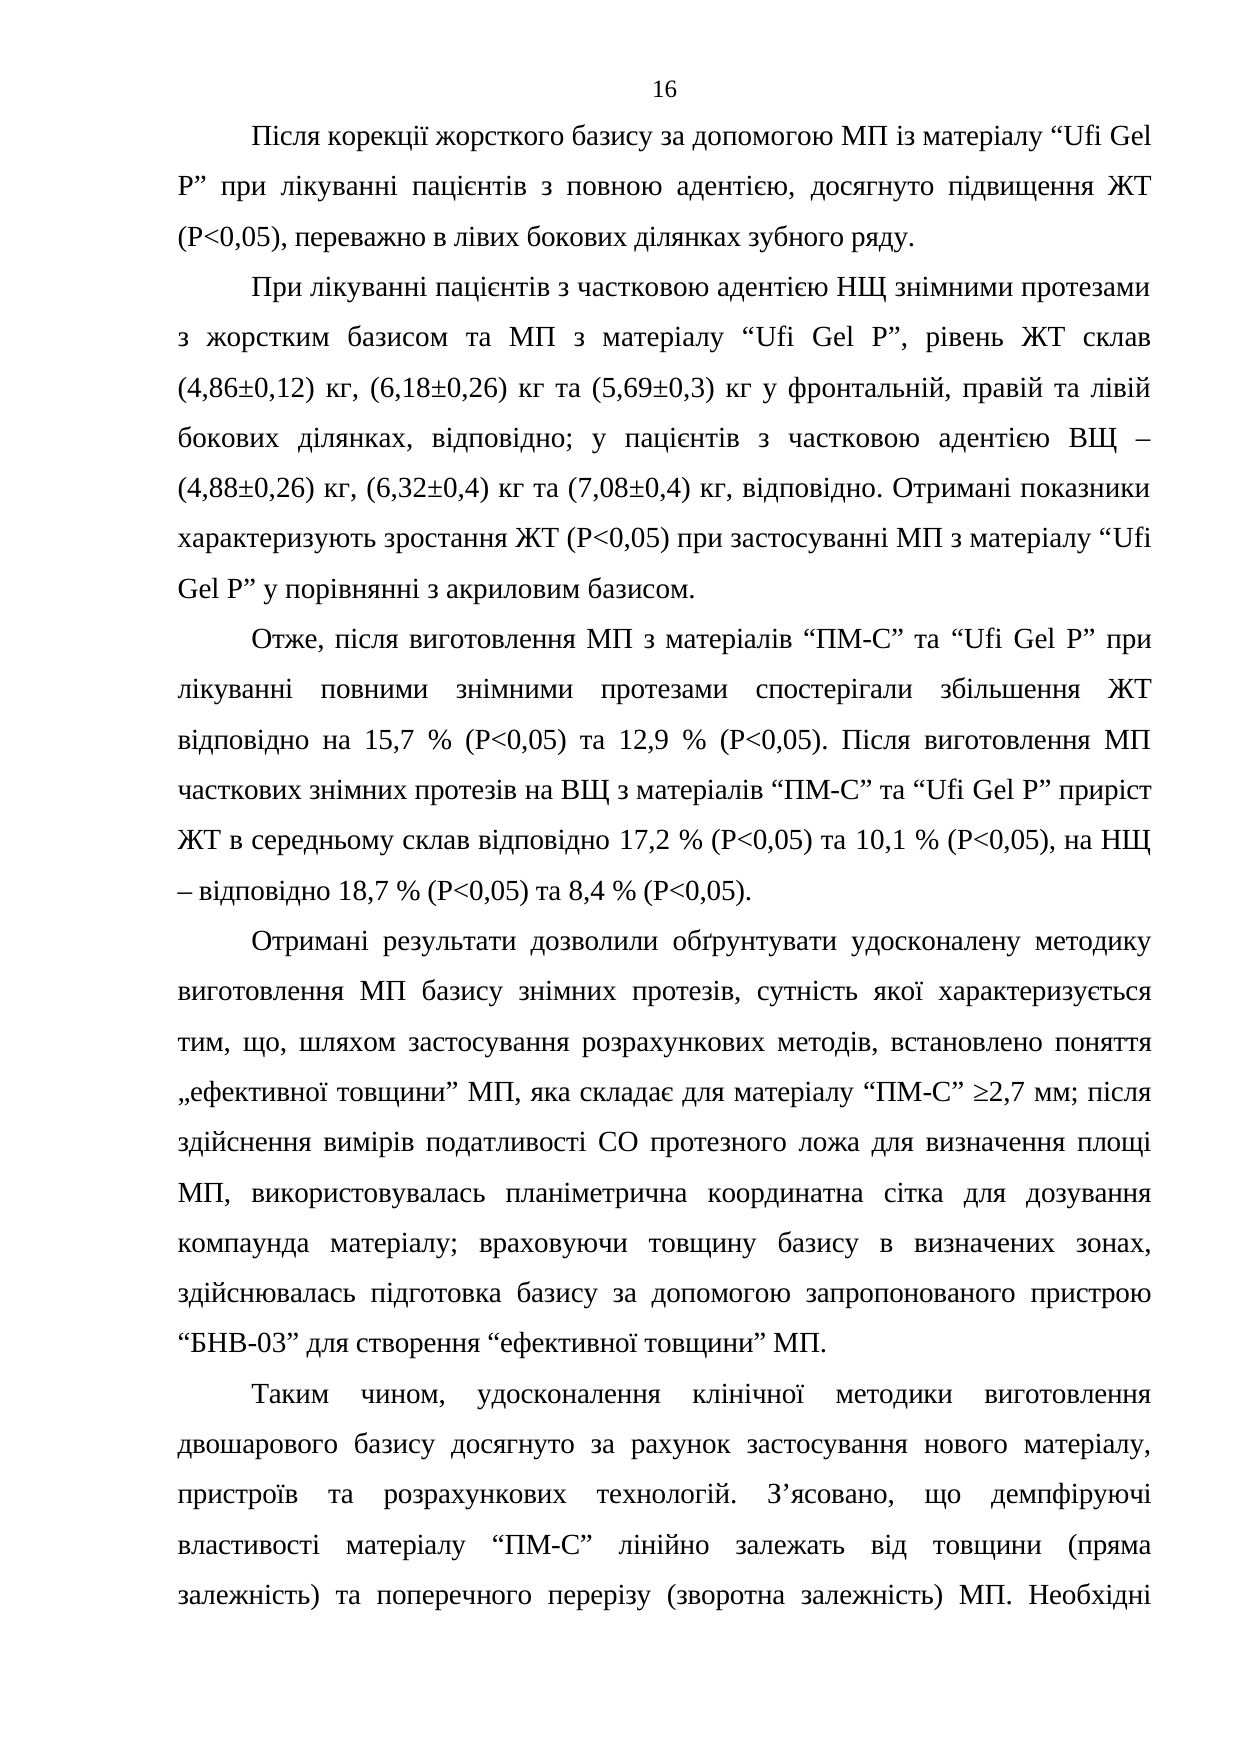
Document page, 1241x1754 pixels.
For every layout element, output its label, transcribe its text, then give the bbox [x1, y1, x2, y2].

text Після корекції жорсткого базису за допомогою МП із матеріалу “Ufi Gel P” при лікуванні пацієнтів з повною адентією, досягнуто підвищення ЖТ (Р<0,05), переважно в лівих бокових ділянках зубного ряду. [177, 118, 1152, 252]
text При лікуванні пацієнтів з частковою адентією НЩ знімними протезами з жорстким базисом та МП з матеріалу “Ufi Gel P”, рівень ЖТ склав (4,86±0,12) кг, (6,18±0,26) кг та (5,69±0,3) кг у фронтальній, правій та лівій бокових ділянках, відповідно; у пацієнтів з частковою адентією ВЩ – (4,88±0,26) кг, (6,32±0,4) кг та (7,08±0,4) кг, відповідно. Отримані показники характеризують зростання ЖТ (Р<0,05) при застосуванні МП з матеріалу “Ufi Gel P” у порівнянні з акриловим базисом. [177, 269, 1152, 604]
text Отримані результати дозволили обґрунтувати удосконалену методику виготовлення МП базису знімних протезів, сутність якої характеризується тим, що, шляхом застосування розрахункових методів, встановлено поняття „ефективної товщини” МП, яка складає для матеріалу “ПМ-С” ≥2,7 мм; після здійснення вимірів податливості СО протезного ложа для визначення площі МП, використовувалась планіметрична координатна сітка для дозування компаунда матеріалу; враховуючи товщину базису в визначених зонах, здійснювалась підготовка базису за допомогою запропонованого пристрою “БНВ-03” для створення “ефективної товщини” МП. [177, 923, 1152, 1359]
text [177, 1376, 1152, 1611]
text Отже, після виготовлення МП з матеріалів “ПМ-С” та “Ufi Gel P” при лікуванні повними знімними протезами спостерігали збільшення ЖТ відповідно на 15,7 % (Р<0,05) та 12,9 % (Р<0,05). Після виготовлення МП часткових знімних протезів на ВЩ з матеріалів “ПМ-С” та “Ufi Gel P” приріст ЖТ в середньому склав відповідно 17,2 % (Р<0,05) та 10,1 % (Р<0,05), на НЩ – відповідно 18,7 % (Р<0,05) та 8,4 % (Р<0,05). [177, 621, 1152, 906]
